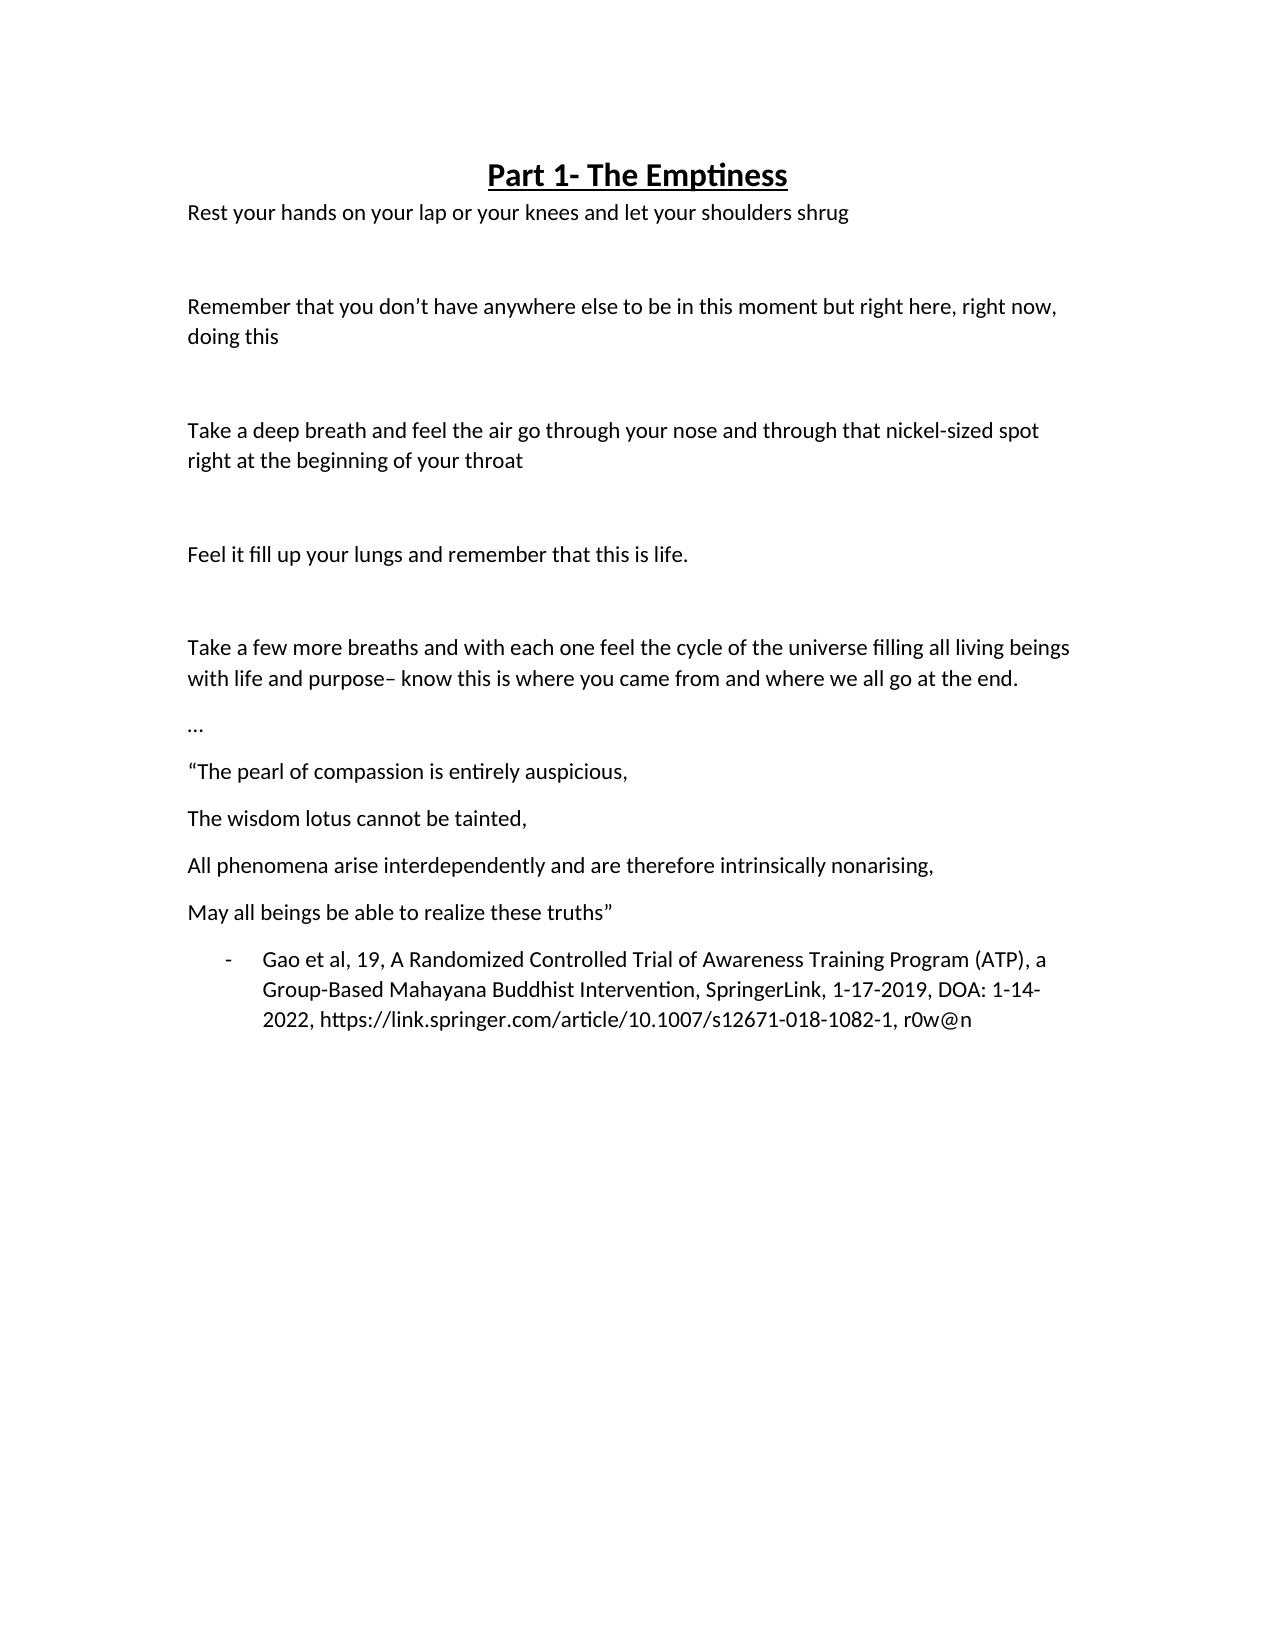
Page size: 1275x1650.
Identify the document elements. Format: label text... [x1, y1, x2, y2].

text Feel it fill up your lungs and remember that this is life. [187, 540, 1087, 568]
text … [187, 711, 1087, 739]
text Take a deep breath and feel the air go through your nose and through that nickel-sized spot right at the beginning of your throat [187, 416, 1087, 474]
text Take a few more breaths and with each one feel the cycle of the universe filling all living beings with life and purpose– know this is where you came from and where we all go at the end. [187, 633, 1087, 692]
text Rest your hands on your lap or your knees and let your shoulders shrug [187, 198, 1087, 226]
subtitle Part 1- The Emptiness [187, 154, 1087, 195]
text “The pearl of compassion is entirely auspicious, [187, 757, 1087, 786]
text The wisdom lotus cannot be tainted, [187, 804, 1087, 832]
text All phenomena arise interdependently and are therefore intrinsically nonarising, [187, 851, 1087, 879]
list Gao et al, 19, A Randomized Controlled Trial of Awareness Training Program (ATP), a Group-Based Mahayana Buddhist Intervention, SpringerLink, 1-17-2019, DOA: 1-14-2022, https://link.springer.com/article/10.1007/s12671-018-1082-1, r0w@n [225, 945, 1087, 1033]
text May all beings be able to realize these truths” [187, 898, 1087, 926]
text Remember that you don’t have anywhere else to be in this moment but right here, right now, doing this [187, 292, 1087, 350]
